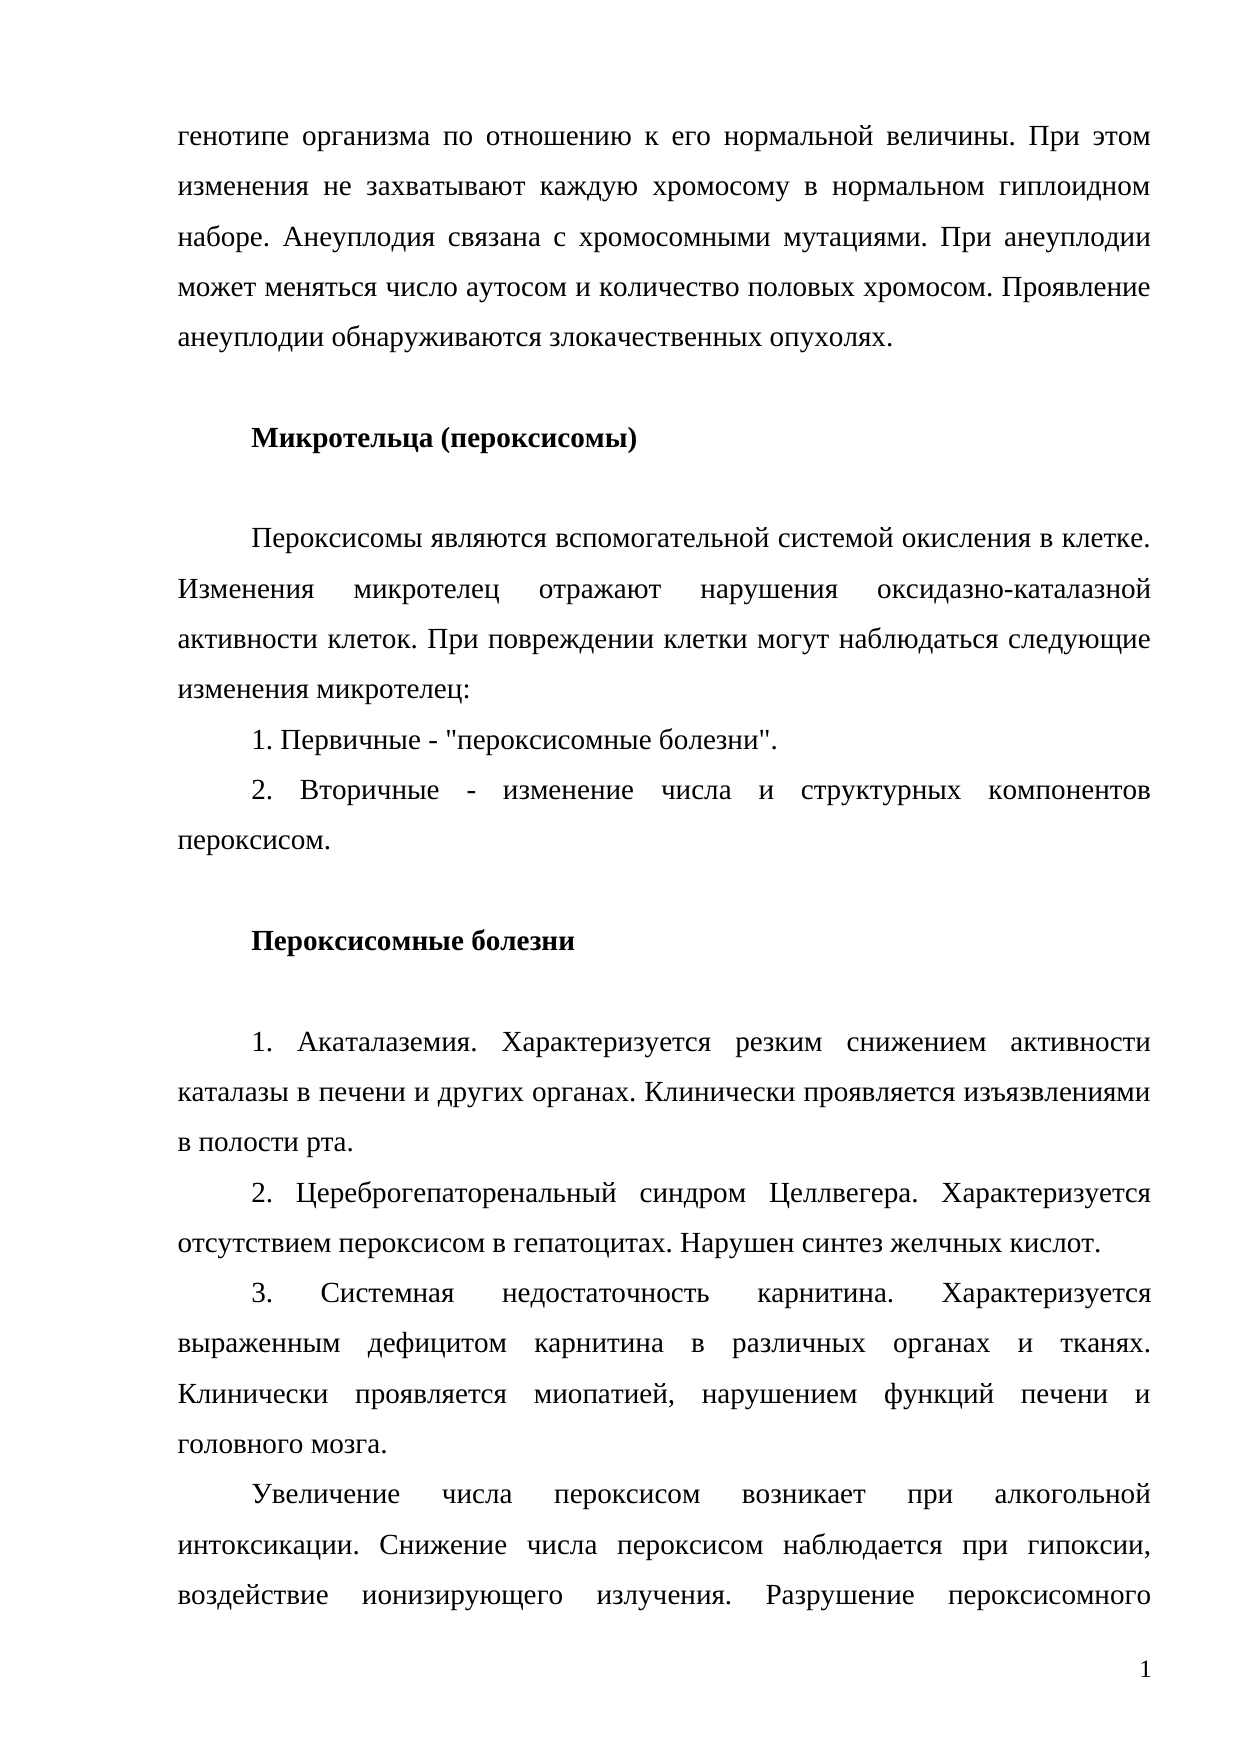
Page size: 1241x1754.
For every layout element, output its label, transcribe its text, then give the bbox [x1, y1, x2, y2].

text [177, 118, 1152, 353]
text 2. Цереброгепаторенальный синдром Целлвегера. Характеризуется отсутствием пероксисом в гепатоцитах. Нарушен синтез желчных кислот. [177, 1175, 1152, 1258]
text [177, 1477, 1152, 1611]
text 1. Акаталаземия. Характеризуется резким снижением активности каталазы в печени и других органах. Клинически проявляется изъязвлениями в полости рта. [177, 1024, 1152, 1158]
text 1. Первичные - "пероксисомные болезни". [177, 722, 1152, 755]
text 3. Системная недостаточность карнитина. Характеризуется выраженным дефицитом карнитина в различных органах и тканях. Клинически проявляется миопатией, нарушением функций печени и головного мозга. [177, 1275, 1152, 1460]
text Пероксисомные болезни [177, 923, 1152, 957]
text 2. Вторичные - изменение числа и структурных компонентов пероксисом. [177, 772, 1152, 856]
text Пероксисомы являются вспомогательной системой окисления в клетке. Изменения микротелец отражают нарушения оксидазно-каталазной активности клеток. При повреждении клетки могут наблюдаться следующие изменения микротелец: [177, 521, 1152, 705]
text Микротельца (пероксисомы) [177, 420, 1152, 453]
